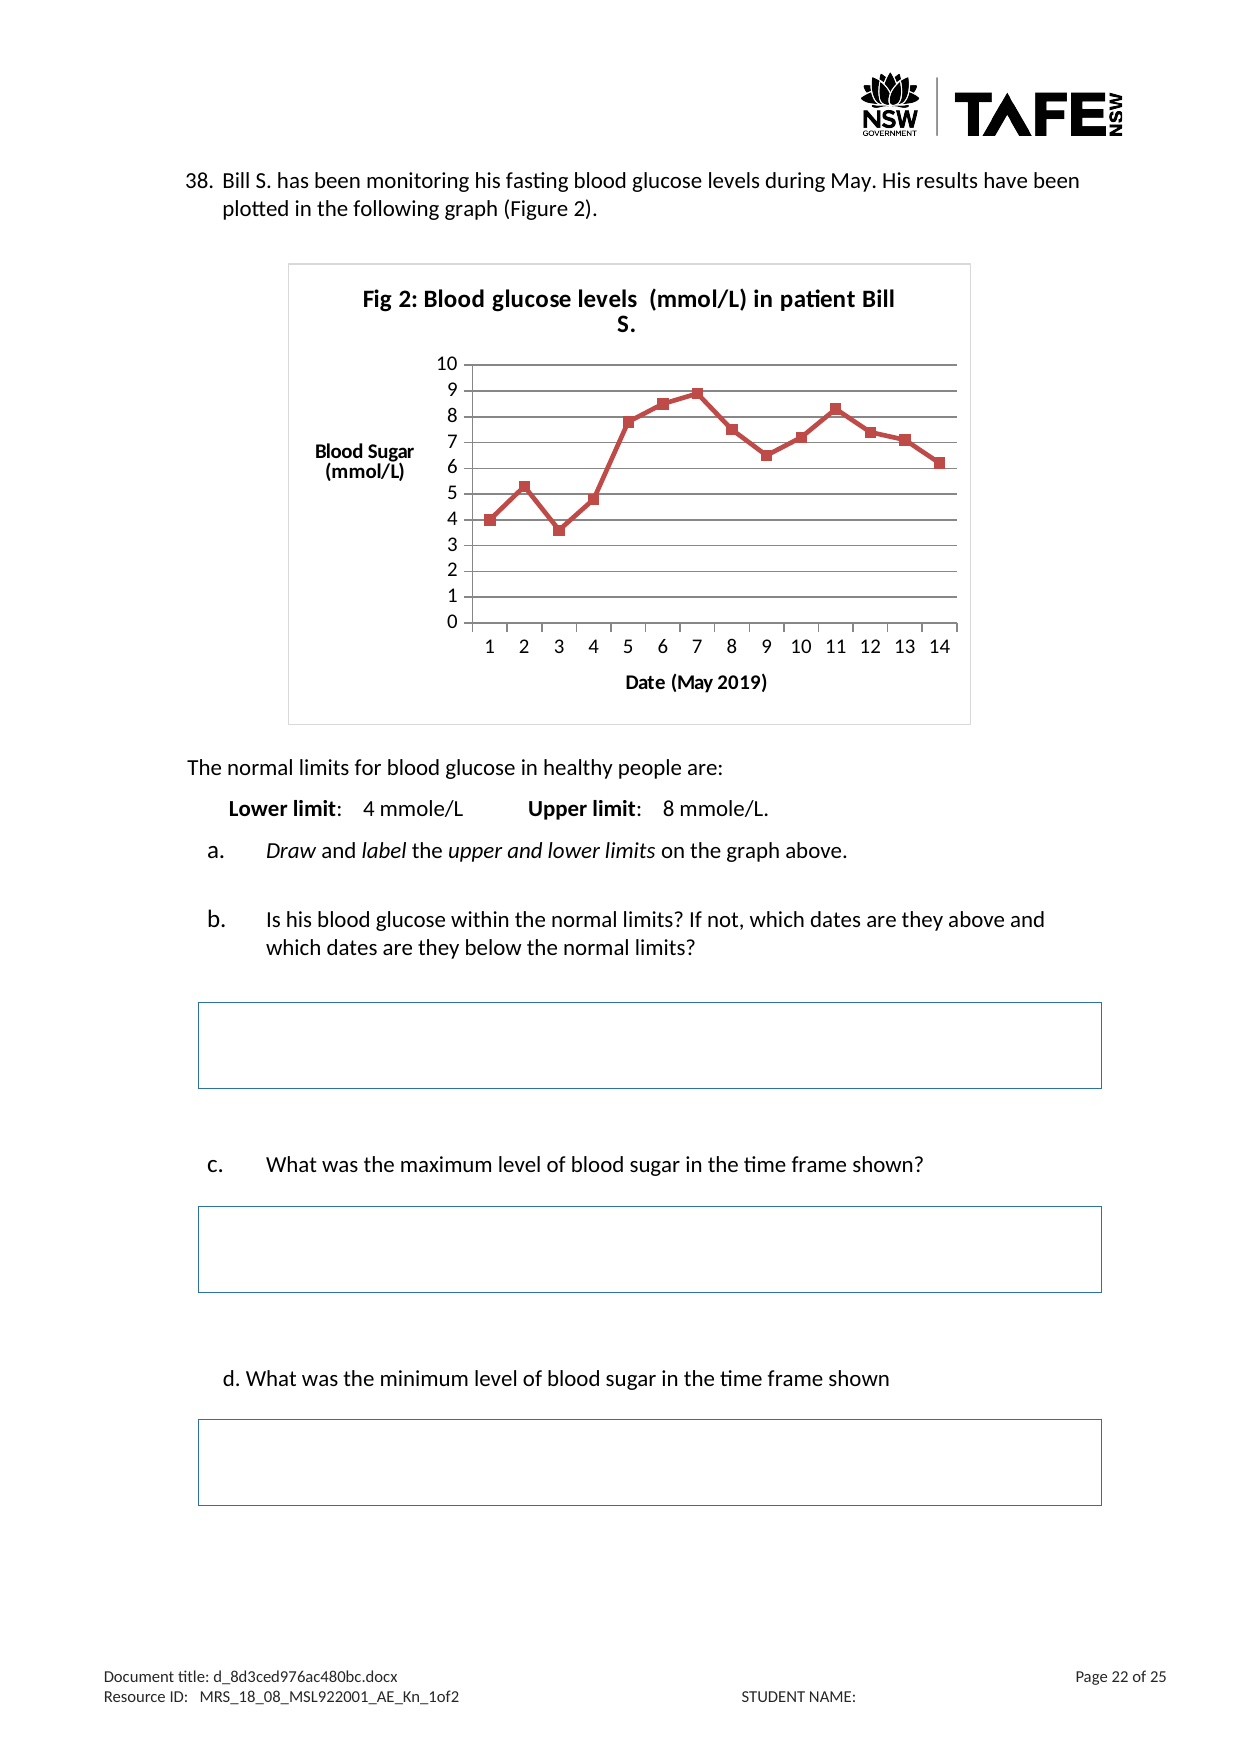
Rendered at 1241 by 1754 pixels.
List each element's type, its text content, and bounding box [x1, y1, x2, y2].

list d. What was the minimum level of blood sugar in the time frame shown [223, 1364, 1092, 1392]
list Bill S. has been monitoring his fasting blood glucose levels during May. His results have been plotted in the following graph (Figure 2). [185, 167, 1092, 223]
list Is his blood glucose within the normal limits? If not, which dates are they above and which dates are they below the normal limits? [207, 903, 1092, 962]
list Draw and label the upper and lower limits on the graph above. [207, 834, 1092, 865]
list What was the maximum level of blood sugar in the time frame shown? [207, 1148, 1092, 1178]
picture [861, 71, 1123, 137]
text Lower limit: 4 mmole/L Upper limit: 8 mmole/L. [167, 794, 1092, 822]
text The normal limits for blood glucose in healthy people are: [167, 753, 1092, 781]
